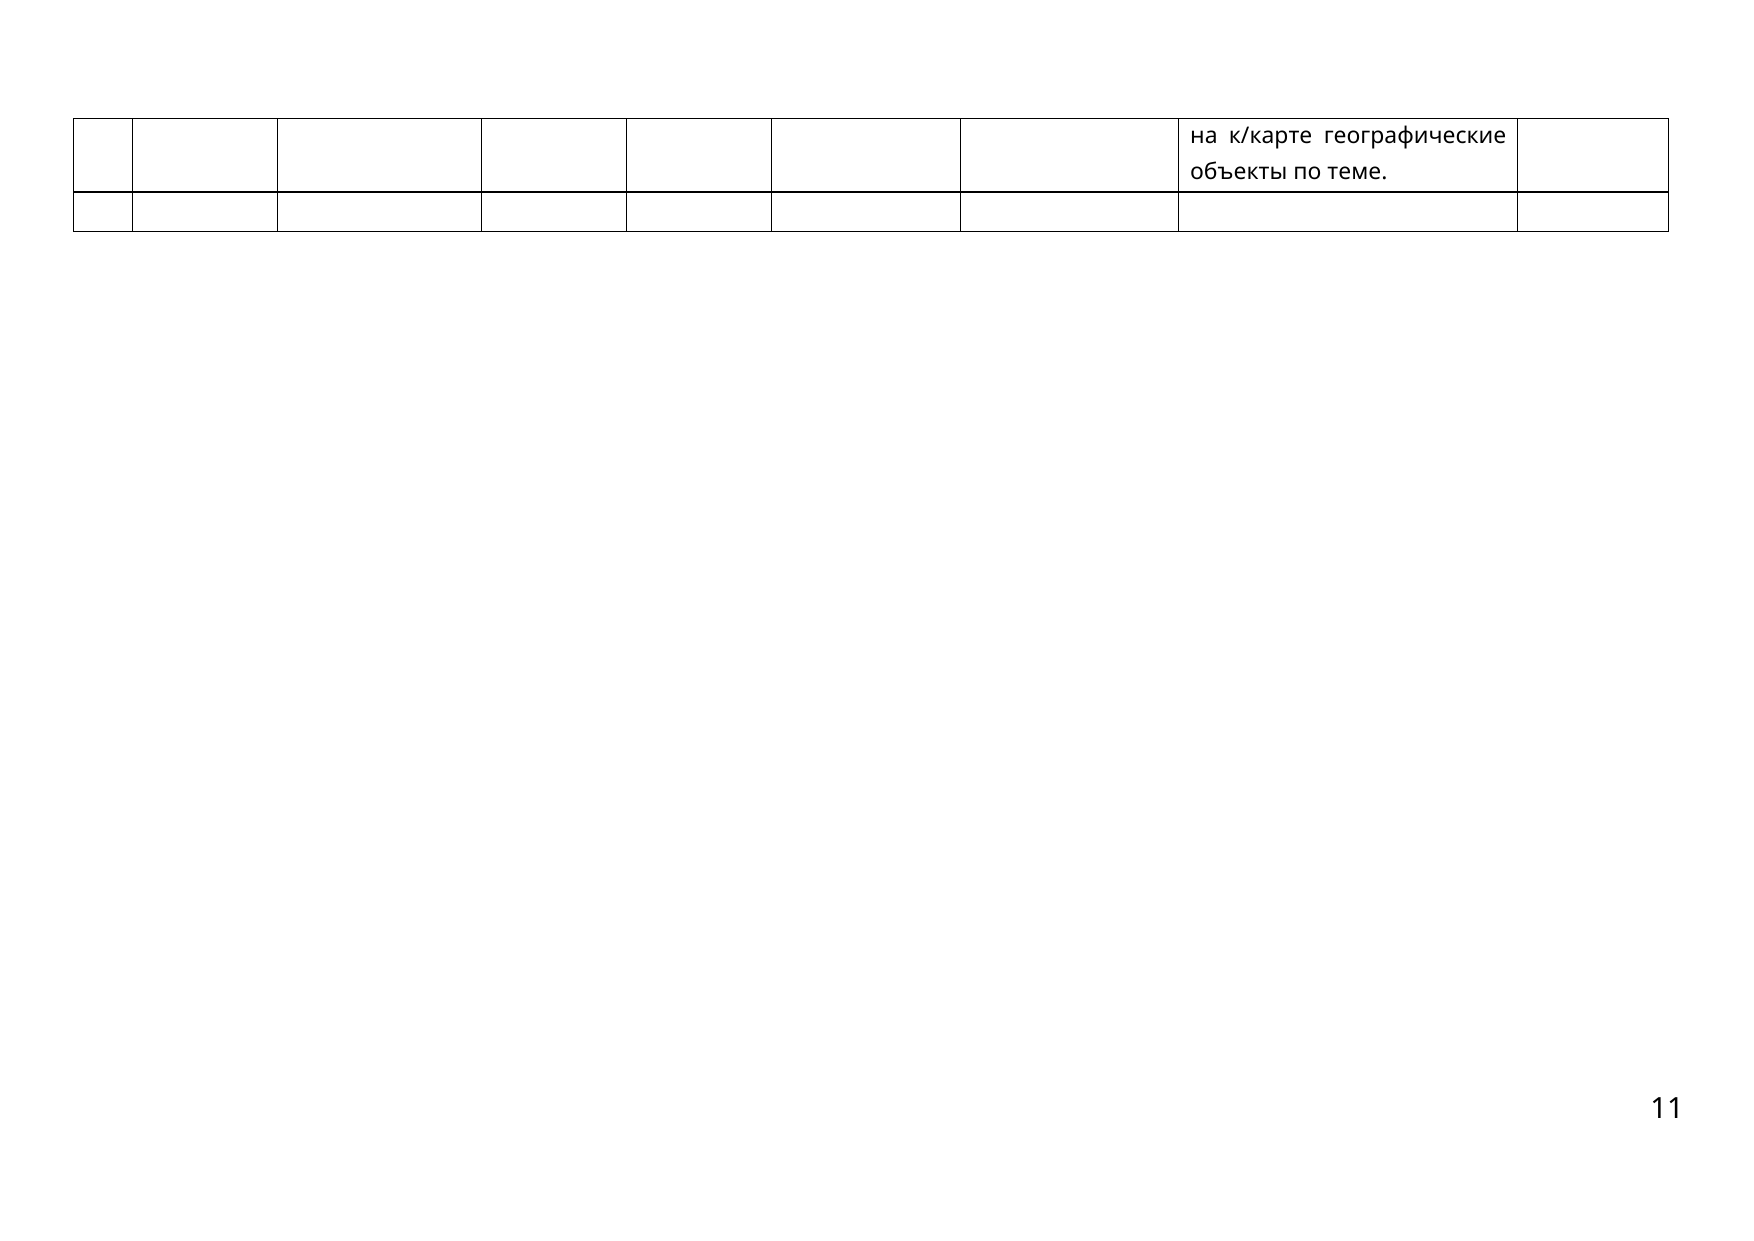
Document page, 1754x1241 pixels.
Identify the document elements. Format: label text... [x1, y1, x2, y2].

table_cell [961, 119, 1178, 191]
table_cell [74, 193, 132, 231]
table_cell [482, 119, 626, 191]
table_cell [1518, 193, 1668, 231]
table_cell [627, 193, 771, 231]
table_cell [278, 119, 481, 191]
table_cell [1179, 193, 1517, 231]
table_cell [772, 193, 960, 231]
table_cell [1518, 119, 1668, 191]
table_cell [133, 193, 277, 231]
table_cell [482, 193, 626, 231]
table_cell 10 [74, 119, 132, 191]
table_cell [278, 193, 481, 231]
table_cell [1179, 119, 1517, 191]
table_cell 3 [627, 119, 771, 191]
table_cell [133, 119, 277, 191]
table_cell [961, 193, 1178, 231]
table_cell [772, 119, 960, 191]
